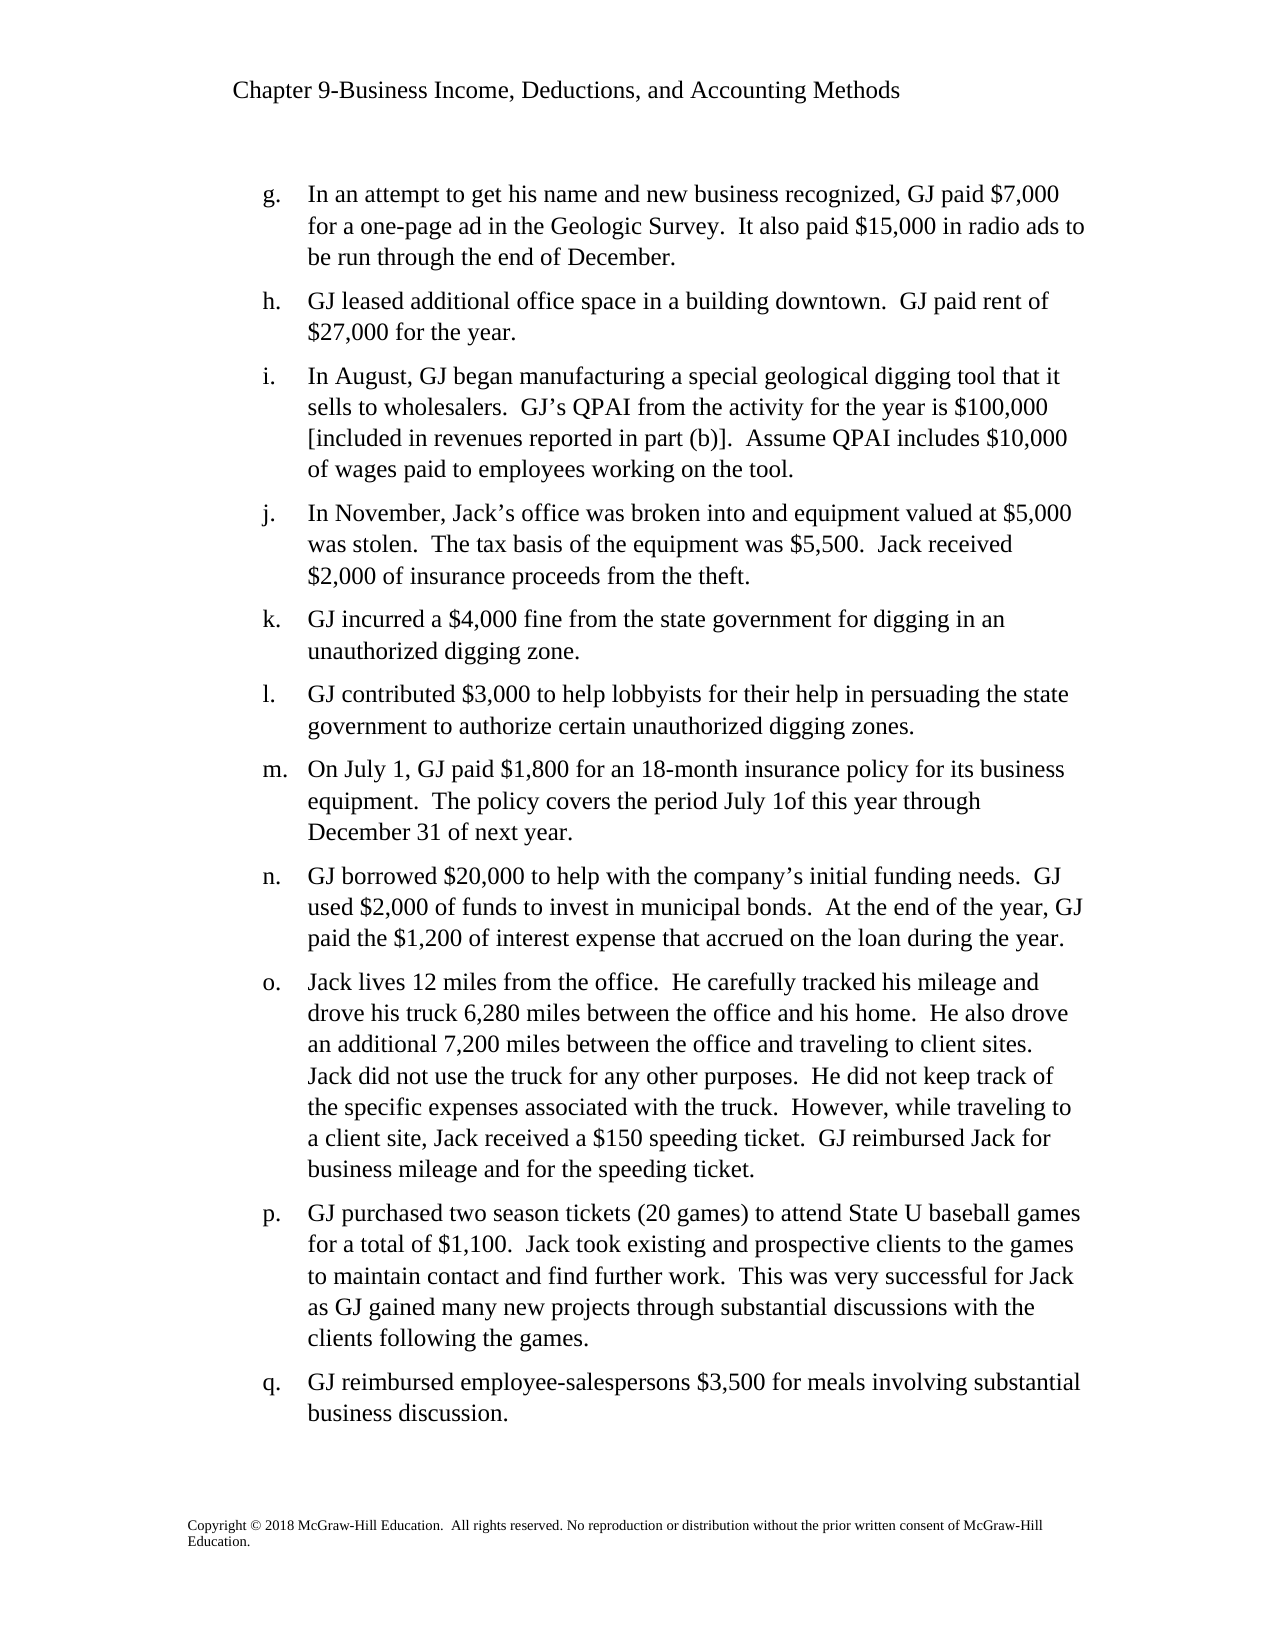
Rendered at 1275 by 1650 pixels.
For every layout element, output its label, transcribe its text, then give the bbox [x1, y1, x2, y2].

text i. In August, GJ began manufacturing a special geological digging tool that it sells to wholesalers. GJ’s QPAI from the activity for the year is $100,000 [included in revenues reported in part (b)]. Assume QPAI includes $10,000 of wages paid to employees working on the tool. [262, 359, 1087, 484]
text h. GJ leased additional office space in a building downtown. GJ paid rent of $27,000 for the year. [262, 284, 1087, 347]
text k. GJ incurred a $4,000 fine from the state government for digging in an unauthorized digging zone. [262, 603, 1087, 665]
text n. GJ borrowed $20,000 to help with the company’s initial funding needs. GJ used $2,000 of funds to invest in municipal bonds. At the end of the year, GJ paid the $1,200 of interest expense that accrued on the loan during the year. [262, 859, 1087, 953]
text l. GJ contributed $3,000 to help lobbyists for their help in persuading the state government to authorize certain unauthorized digging zones. [262, 678, 1087, 740]
text g. In an attempt to get his name and new business recognized, GJ paid $7,000 for a one-page ad in the Geologic Survey. It also paid $15,000 in radio ads to be run through the end of December. [262, 178, 1087, 272]
text q. GJ reimbursed employee-salespersons $3,500 for meals involving substantial business discussion. [262, 1365, 1087, 1428]
text j. In November, Jack’s office was broken into and equipment valued at $5,000 was stolen. The tax basis of the equipment was $5,500. Jack received $2,000 of insurance proceeds from the theft. [262, 497, 1087, 590]
text p. GJ purchased two season tickets (20 games) to attend State U baseball games for a total of $1,100. Jack took existing and prospective clients to the games to maintain contact and find further work. This was very successful for Jack as GJ gained many new projects through substantial discussions with the clients following the games. [262, 1197, 1087, 1353]
text m. On July 1, GJ paid $1,800 for an 18-month insurance policy for its business equipment. The policy covers the period July 1of this year through December 31 of next year. [262, 753, 1087, 847]
text o. Jack lives 12 miles from the office. He carefully tracked his mileage and drove his truck 6,280 miles between the office and his home. He also drove an additional 7,200 miles between the office and traveling to client sites. Jack did not use the truck for any other purposes. He did not keep track of the specific expenses associated with the truck. However, while traveling to a client site, Jack received a $150 speeding ticket. GJ reimbursed Jack for business mileage and for the speeding ticket. [262, 965, 1087, 1184]
